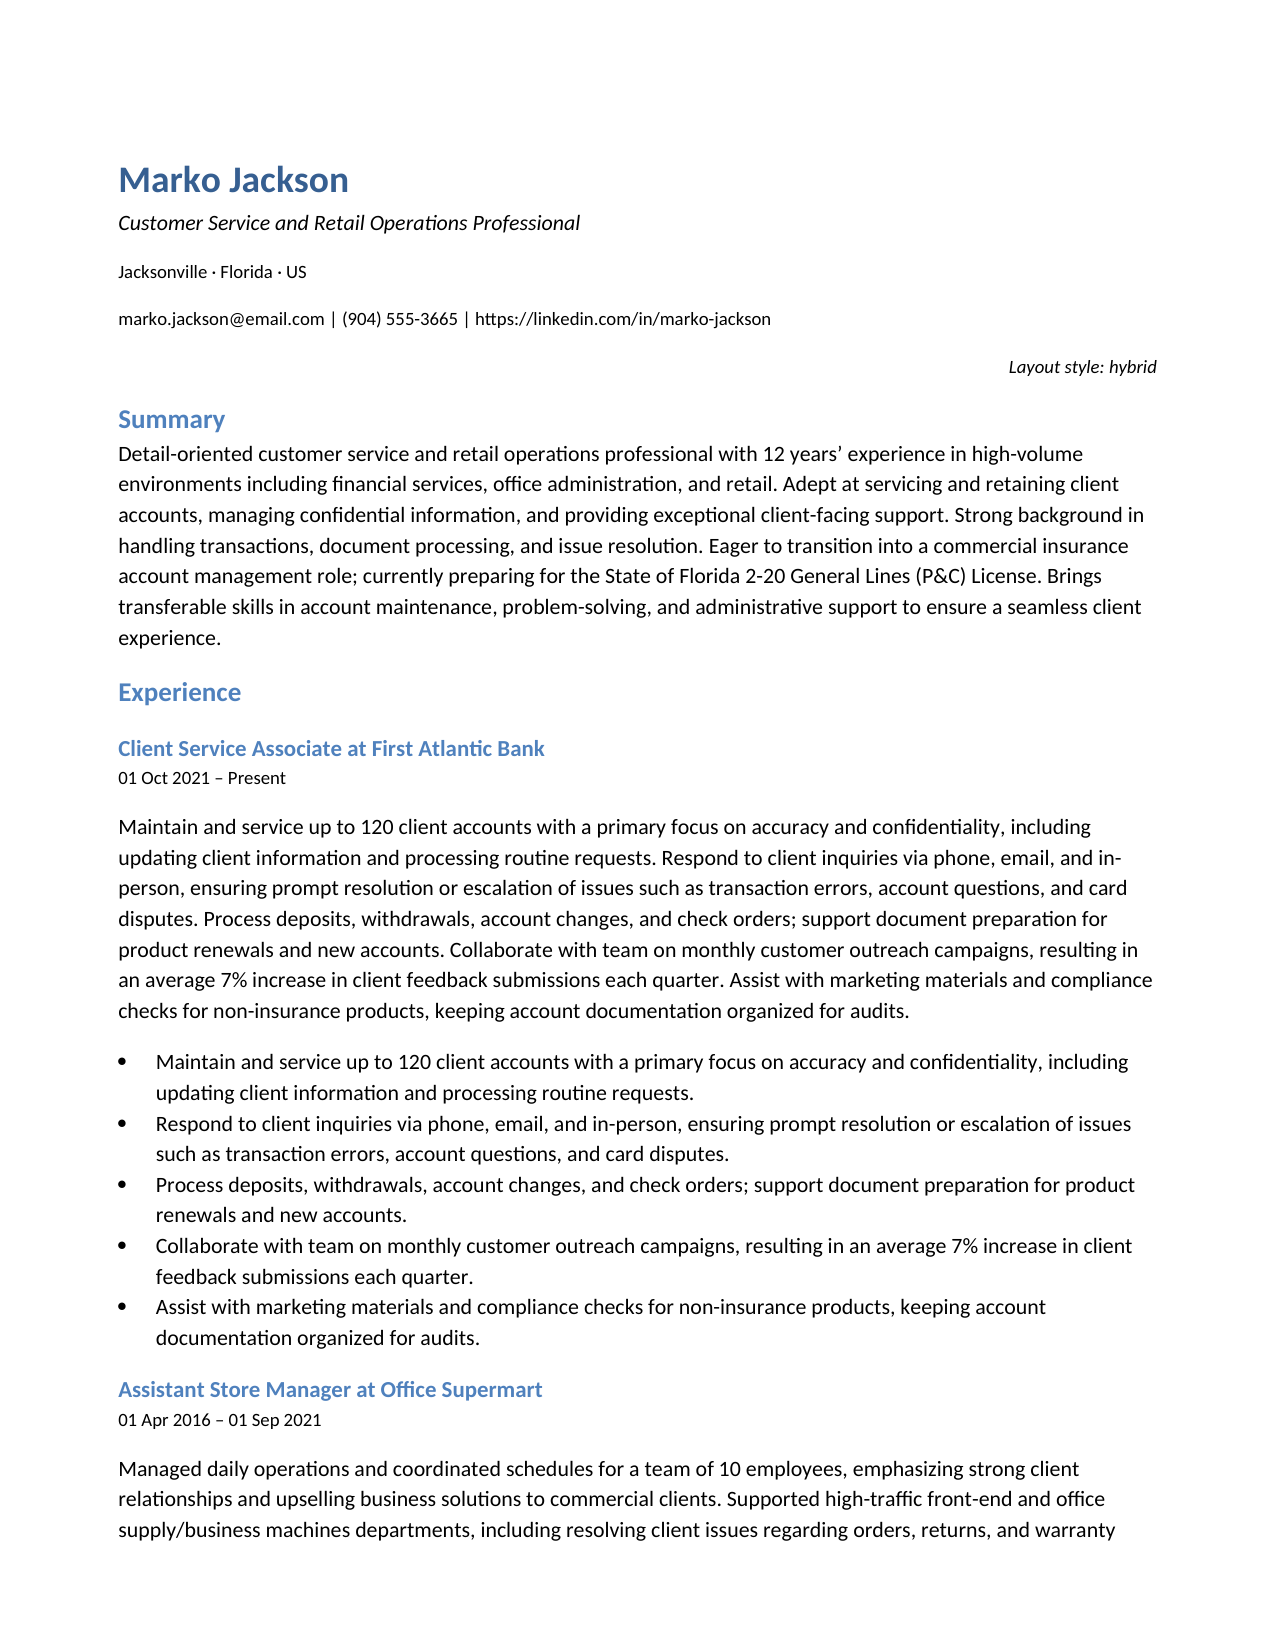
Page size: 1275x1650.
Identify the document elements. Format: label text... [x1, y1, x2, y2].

subtitle Client Service Associate at First Atlantic Bank [118, 734, 1157, 762]
list Process deposits, withdrawals, account changes, and check orders; support document preparation for product renewals and new accounts. [118, 1171, 1157, 1228]
text Detail-oriented customer service and retail operations professional with 12 years’ experience in high-volume environments including financial services, office administration, and retail. Adept at servicing and retaining client accounts, managing confidential information, and providing exceptional client-facing support. Strong background in handling transactions, document processing, and issue resolution. Eager to transition into a commercial insurance account management role; currently preparing for the State of Florida 2-20 General Lines (P&C) License. Brings transferable skills in account maintenance, problem-solving, and administrative support to ensure a seamless client experience. [118, 440, 1157, 650]
subtitle Experience [118, 675, 1157, 708]
subtitle Summary [118, 402, 1157, 435]
text 01 Oct 2021 – Present [118, 766, 1157, 789]
text marko.jackson@email.com | (904) 555-3665 | https://linkedin.com/in/marko-jackson [118, 308, 1157, 331]
text 01 Apr 2016 – 01 Sep 2021 [118, 1408, 1157, 1431]
list Assist with marketing materials and compliance checks for non-insurance products, keeping account documentation organized for audits. [118, 1293, 1157, 1351]
text Maintain and service up to 120 client accounts with a primary focus on accuracy and confidentiality, including updating client information and processing routine requests. Respond to client inquiries via phone, email, and in-person, ensuring prompt resolution or escalation of issues such as transaction errors, account questions, and card disputes. Process deposits, withdrawals, account changes, and check orders; support document preparation for product renewals and new accounts. Collaborate with team on monthly customer outreach campaigns, resulting in an average 7% increase in client feedback submissions each quarter. Assist with marketing materials and compliance checks for non-insurance products, keeping account documentation organized for audits. [118, 813, 1157, 1024]
subtitle Marko Jackson [118, 156, 1157, 202]
list Collaborate with team on monthly customer outreach campaigns, resulting in an average 7% increase in client feedback submissions each quarter. [118, 1232, 1157, 1289]
subtitle Assistant Store Manager at Office Supermart [118, 1376, 1157, 1403]
text Jacksonville · Florida · US [118, 260, 1157, 283]
list Respond to client inquiries via phone, email, and in-person, ensuring prompt resolution or escalation of issues such as transaction errors, account questions, and card disputes. [118, 1110, 1157, 1167]
list Maintain and service up to 120 client accounts with a primary focus on accuracy and confidentiality, including updating client information and processing routine requests. [118, 1048, 1157, 1106]
text Layout style: hybrid [118, 355, 1157, 378]
text Customer Service and Retail Operations Professional [118, 209, 1157, 236]
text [118, 1455, 1157, 1543]
